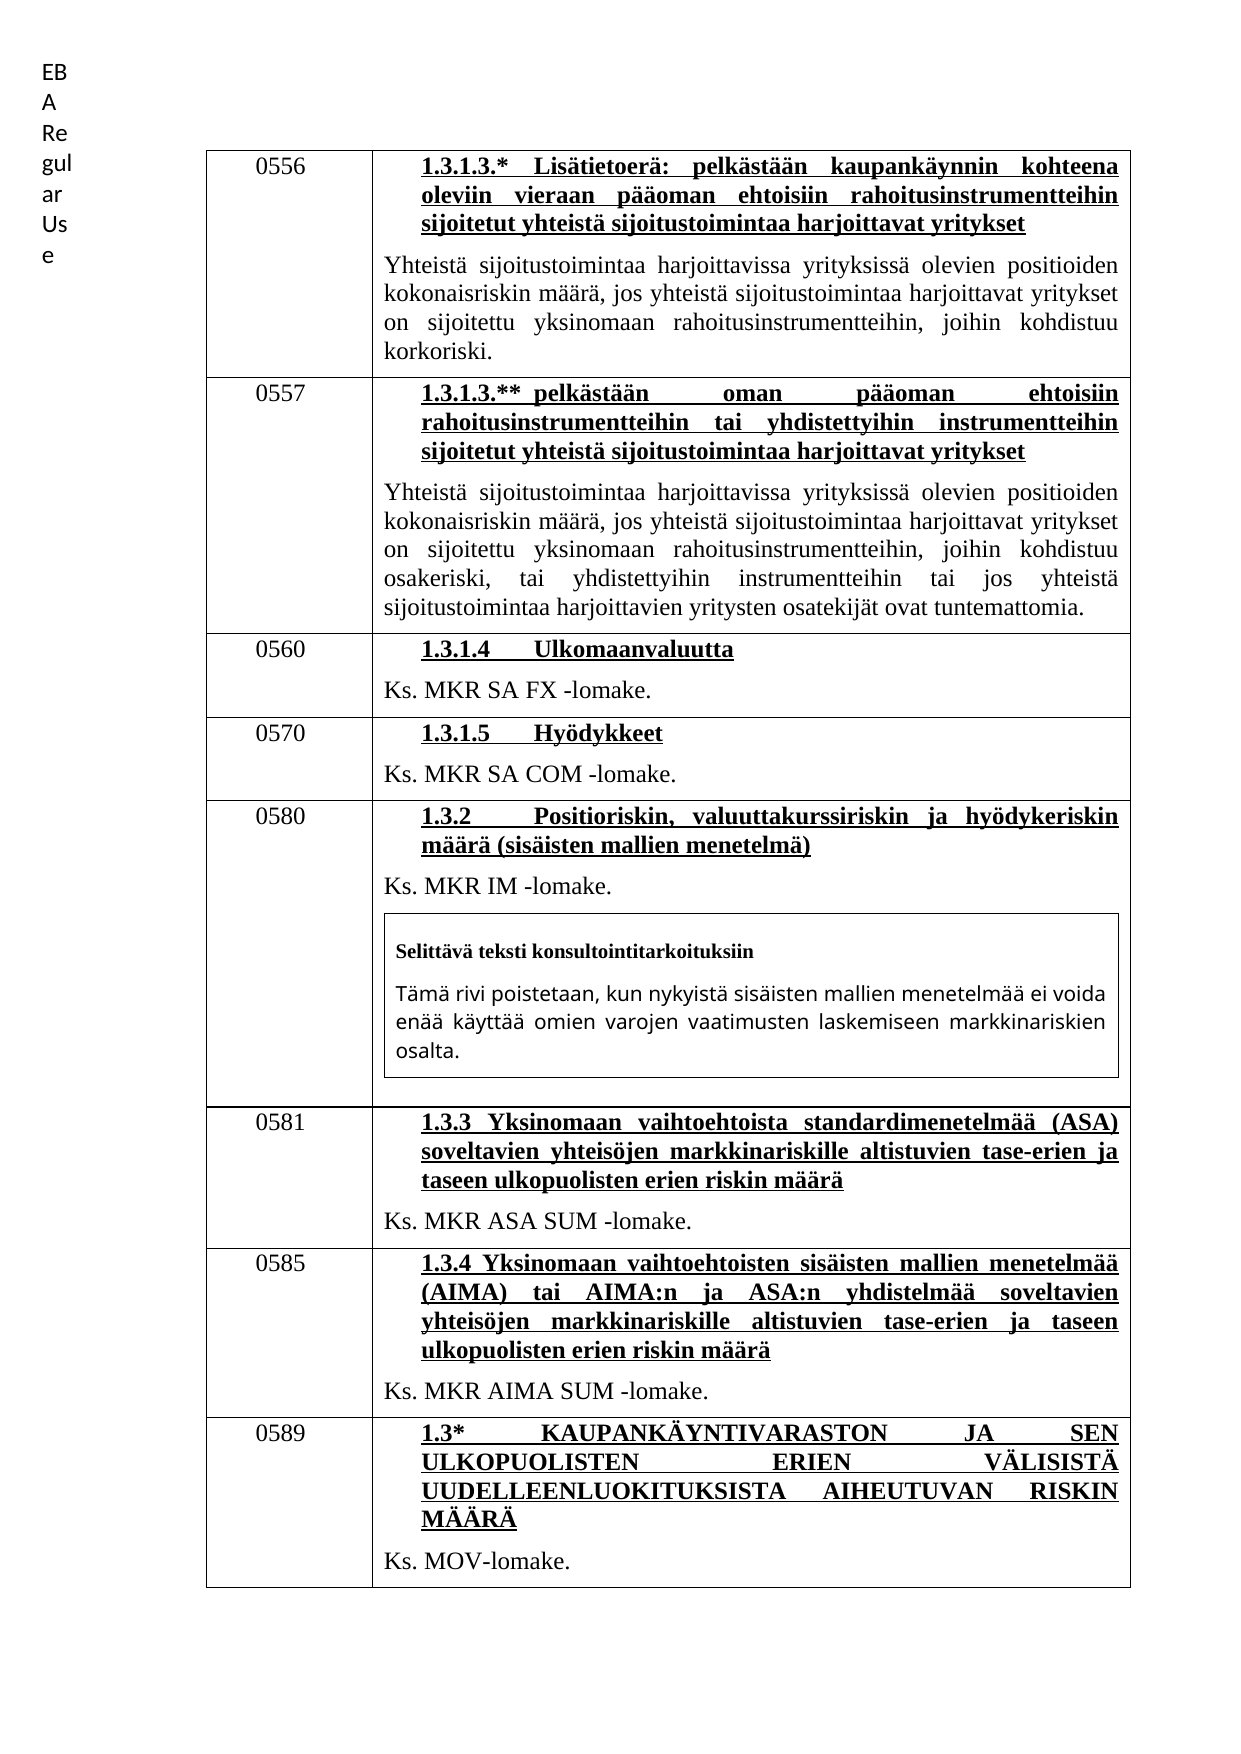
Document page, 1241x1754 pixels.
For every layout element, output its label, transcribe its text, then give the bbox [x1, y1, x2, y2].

table_cell 1.3.1.3.** pelkästään oman pääoman ehtoisiin rahoitusinstrumentteihin tai yhdistettyihin instrumentteihin sijoitetut yhteistä sijoitustoimintaa harjoittavat yritykset Yhteistä sijoitustoimintaa harjoittavissa yrityksissä olevien positioiden kokonaisriskin määrä, jos yhteistä sijoitustoimintaa harjoittavat yritykset on sijoitettu yksinomaan rahoitusinstrumentteihin, joihin kohdistuu osakeriski, tai yhdistettyihin instrumentteihin tai jos yhteistä sijoitustoimintaa harjoittavien yritysten osatekijät ovat tuntemattomia. [373, 378, 1130, 633]
table_cell 1.3.3 Yksinomaan vaihtoehtoista standardimenetelmää (ASA) soveltavien yhteisöjen markkinariskille altistuvien tase-erien ja taseen ulkopuolisten erien riskin määrä Ks. MKR ASA SUM -lomake. [373, 1108, 1130, 1247]
table_cell 1.3.2 Positioriskin, valuuttakurssiriskin ja hyödykeriskin määrä (sisäisten mallien menetelmä) Ks. MKR IM -lomake. [373, 801, 1130, 1106]
table_cell 0556 [207, 151, 372, 377]
table_cell 0581 [207, 1108, 372, 1247]
table_cell 0560 [207, 634, 372, 717]
table_cell 0570 [207, 718, 372, 800]
table_cell 1.3.1.3.* Lisätietoerä: pelkästään kaupankäynnin kohteena oleviin vieraan pääoman ehtoisiin rahoitusinstrumentteihin sijoitetut yhteistä sijoitustoimintaa harjoittavat yritykset Yhteistä sijoitustoimintaa harjoittavissa yrityksissä olevien positioiden kokonaisriskin määrä, jos yhteistä sijoitustoimintaa harjoittavat yritykset on sijoitettu yksinomaan rahoitusinstrumentteihin, joihin kohdistuu korkoriski. [373, 151, 1130, 377]
table_cell 1.3* KAUPANKÄYNTIVARASTON JA SEN ULKOPUOLISTEN ERIEN VÄLISISTÄ UUDELLEENLUOKITUKSISTA AIHEUTUVAN RISKIN MÄÄRÄ Ks. MOV-lomake. [373, 1418, 1130, 1587]
table_cell 1.3.1.5 Hyödykkeet Ks. MKR SA COM -lomake. [373, 718, 1130, 800]
table_cell 0580 [207, 801, 372, 1106]
table_cell 0557 [207, 378, 372, 633]
table_cell 1.3.4 Yksinomaan vaihtoehtoisten sisäisten mallien menetelmää (AIMA) tai AIMA:n ja ASA:n yhdistelmää soveltavien yhteisöjen markkinariskille altistuvien tase-erien ja taseen ulkopuolisten erien riskin määrä Ks. MKR AIMA SUM -lomake. [373, 1249, 1130, 1417]
table_cell 0585 [207, 1249, 372, 1417]
table_cell 0589 [207, 1418, 372, 1587]
table_cell 1.3.1.4 Ulkomaanvaluutta Ks. MKR SA FX -lomake. [373, 634, 1130, 717]
